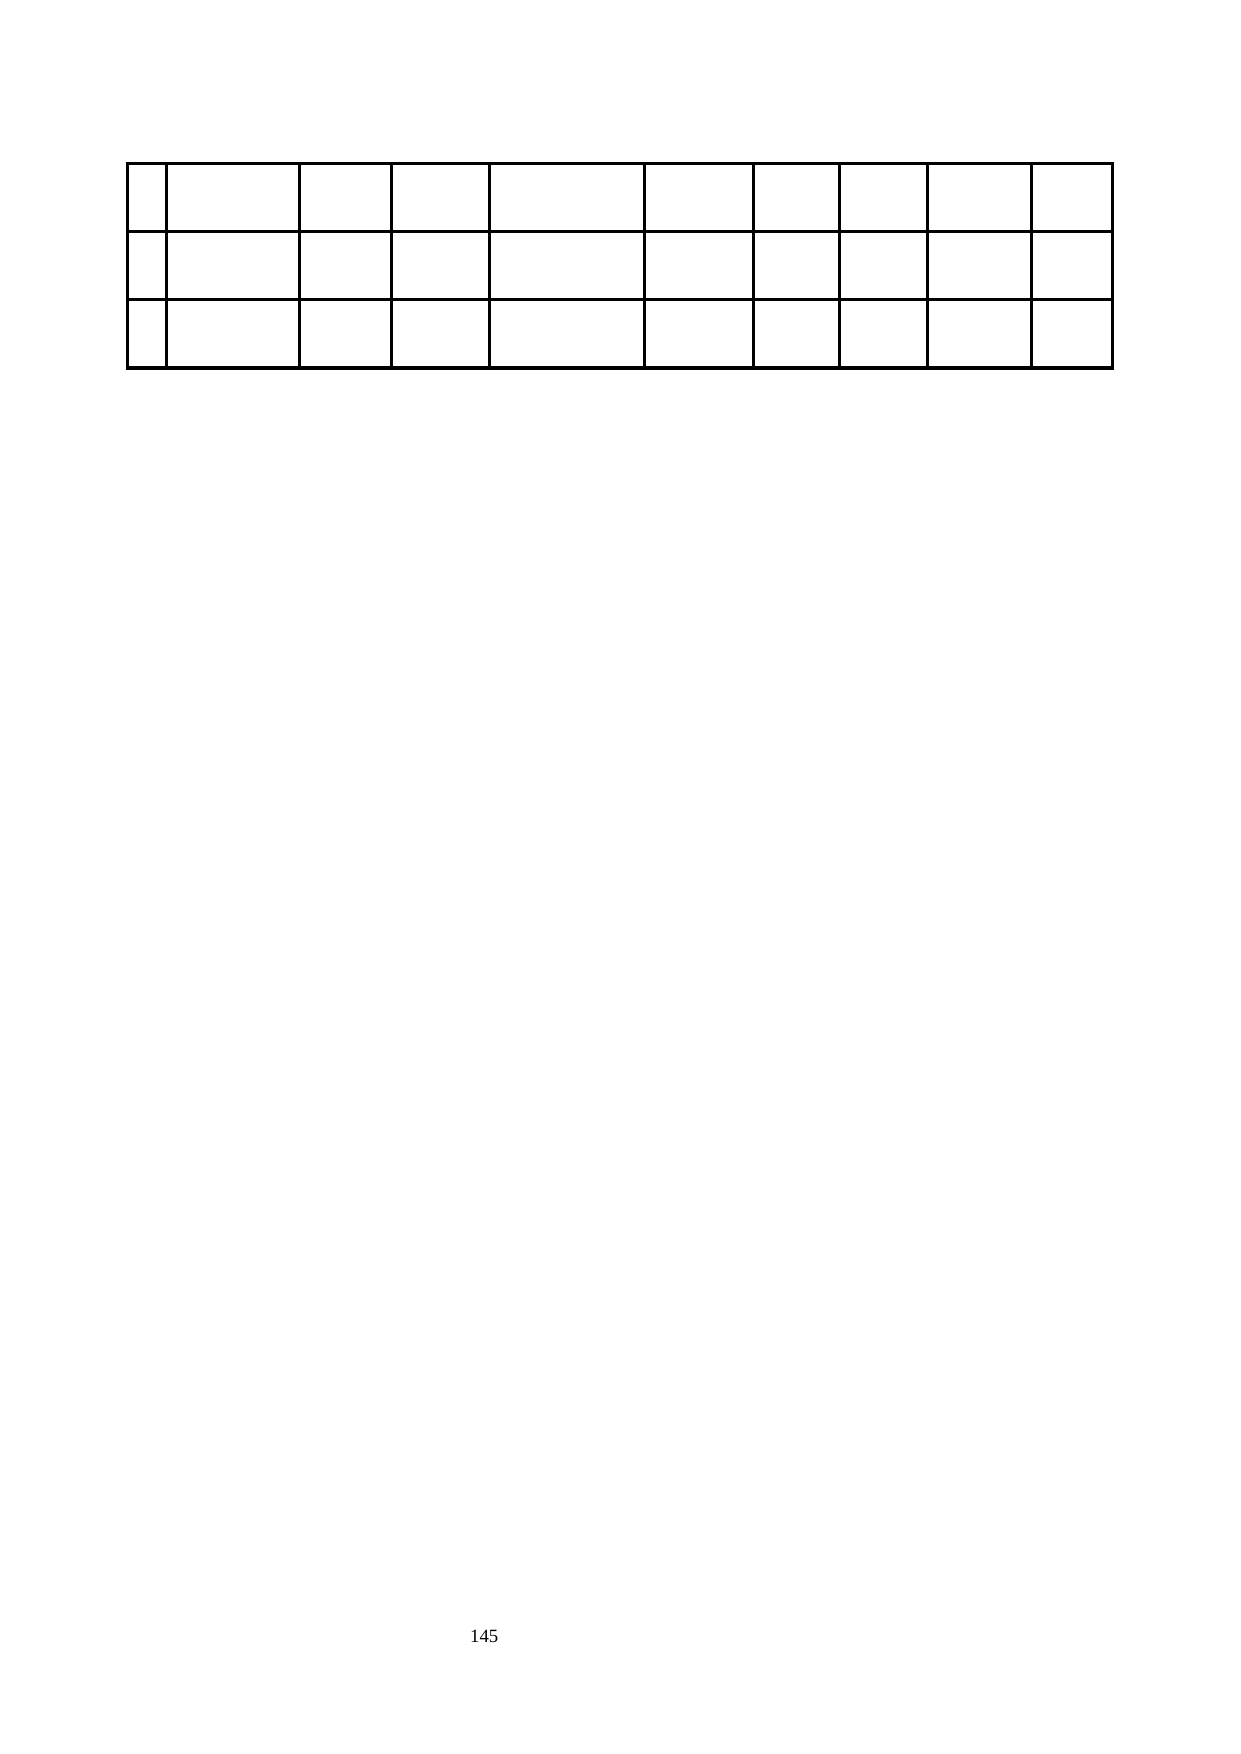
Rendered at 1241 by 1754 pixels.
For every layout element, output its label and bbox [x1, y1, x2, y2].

table_cell [929, 233, 1030, 298]
table_cell [1033, 301, 1111, 366]
table_cell [646, 165, 752, 230]
table_cell [301, 233, 390, 298]
table_cell [393, 301, 488, 366]
table_cell [129, 233, 165, 298]
table_cell [393, 165, 488, 230]
table_cell [755, 165, 838, 230]
table_cell [646, 233, 752, 298]
table_cell [841, 301, 926, 366]
table_cell [168, 301, 298, 366]
table_cell [841, 233, 926, 298]
table_cell [755, 233, 838, 298]
table_cell [646, 301, 752, 366]
table_cell [491, 233, 643, 298]
table_cell [929, 165, 1030, 230]
table_cell [301, 301, 390, 366]
table_cell [491, 301, 643, 366]
table_cell [841, 165, 926, 230]
table_cell [168, 165, 298, 230]
table_cell [129, 301, 165, 366]
table_cell [129, 165, 165, 230]
table_cell [393, 233, 488, 298]
table_cell [1033, 165, 1111, 230]
table_cell [491, 165, 643, 230]
table_cell [168, 233, 298, 298]
table_cell [301, 165, 390, 230]
table_cell [755, 301, 838, 366]
table_cell [929, 301, 1030, 366]
table_cell [1033, 233, 1111, 298]
